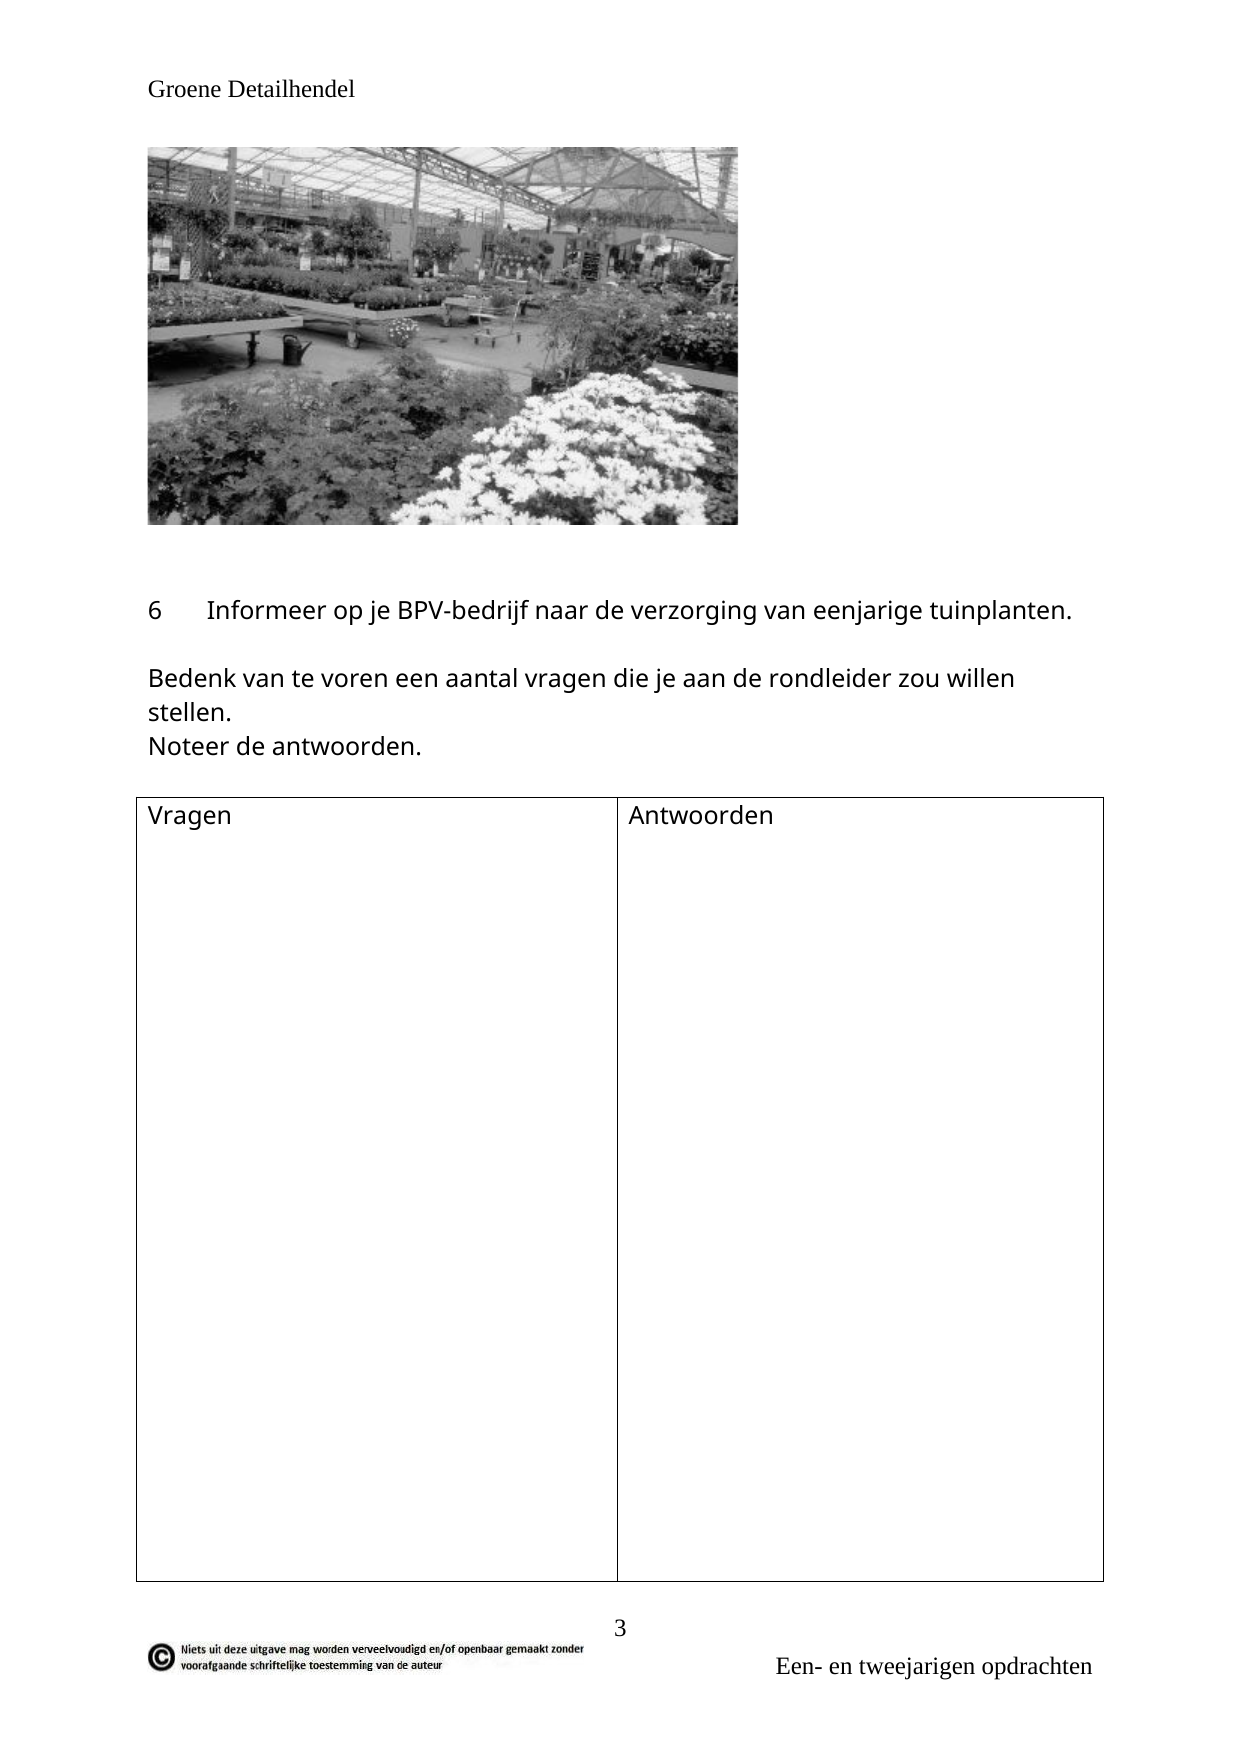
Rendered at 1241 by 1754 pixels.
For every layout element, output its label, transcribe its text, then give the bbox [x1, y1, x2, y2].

text Bedenk van te voren een aantal vragen die je aan de rondleider zou willen stellen. [148, 660, 1093, 728]
picture [147, 147, 739, 525]
table_header Antwoorden [618, 798, 1103, 1581]
text 6 Informeer op je BPV-bedrijf naar de verzorging van eenjarige tuinplanten. [148, 592, 1093, 626]
table_header Vragen [137, 798, 617, 1581]
picture [147, 1641, 584, 1675]
text Noteer de antwoorden. [148, 728, 1093, 763]
